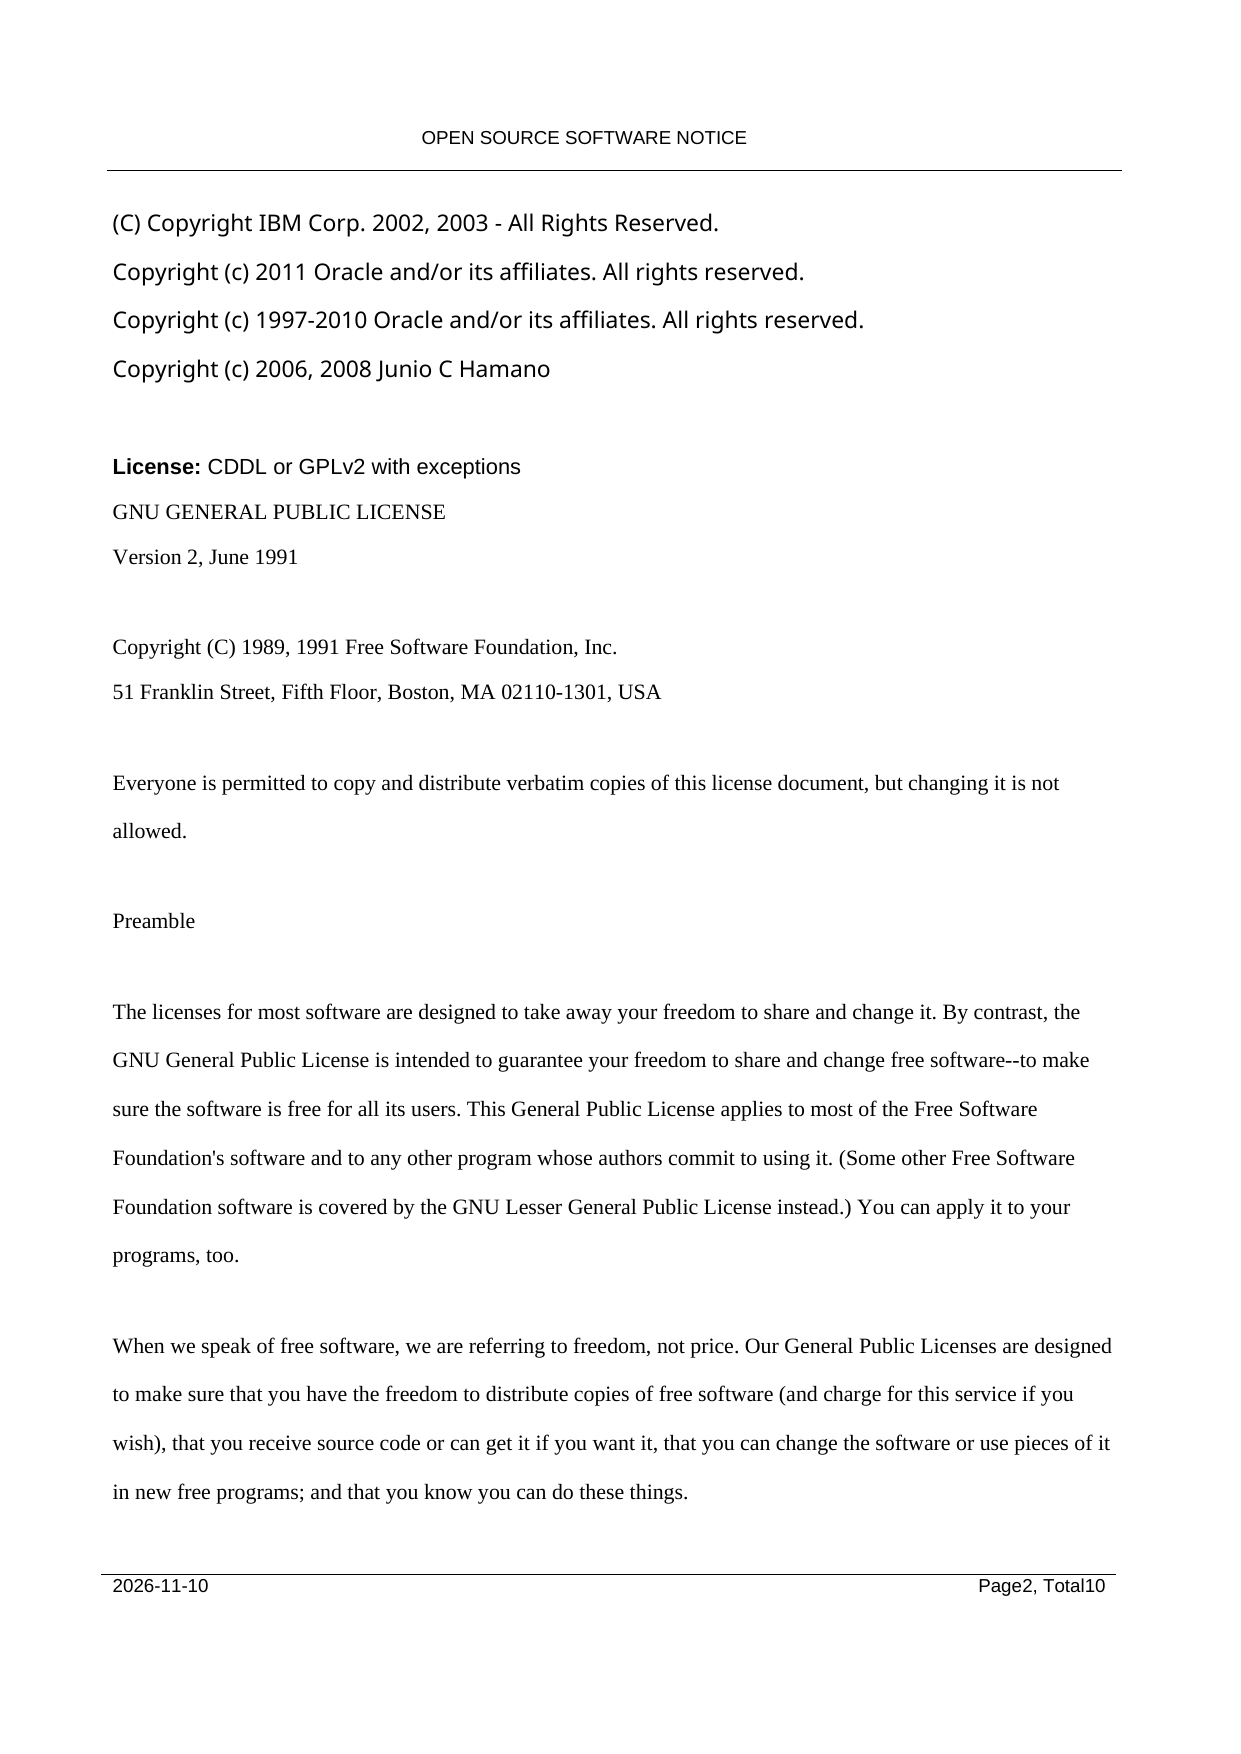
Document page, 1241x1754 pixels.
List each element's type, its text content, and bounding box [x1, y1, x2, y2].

text Version 2, June 1991 [112, 540, 1128, 573]
text The licenses for most software are designed to take away your freedom to share and change it. By contrast, the GNU General Public License is intended to guarantee your freedom to share and change free software--to make sure the software is free for all its users. This General Public License applies to most of the Free Software Foundation's software and to any other program whose authors commit to using it. (Some other Free Software Foundation software is covered by the GNU Lesser General Public License instead.) You can apply it to your programs, too. [112, 995, 1128, 1271]
text Preamble [112, 905, 1128, 937]
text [112, 206, 1128, 434]
text License: CDDL or GPLv2 with exceptions [112, 450, 1128, 483]
text Copyright (C) 1989, 1991 Free Software Foundation, Inc. [112, 631, 1128, 663]
text Everyone is permitted to copy and distribute verbatim copies of this license document, but changing it is not allowed. [112, 766, 1128, 847]
text 51 Franklin Street, Fifth Floor, Boston, MA 02110-1301, USA [112, 676, 1128, 708]
text When we speak of free software, we are referring to freedom, not price. Our General Public Licenses are designed to make sure that you have the freedom to distribute copies of free software (and charge for this service if you wish), that you receive source code or can get it if you want it, that you can change the software or use pieces of it in new free programs; and that you know you can do these things. [112, 1329, 1128, 1508]
text GNU GENERAL PUBLIC LICENSE [112, 495, 1128, 528]
